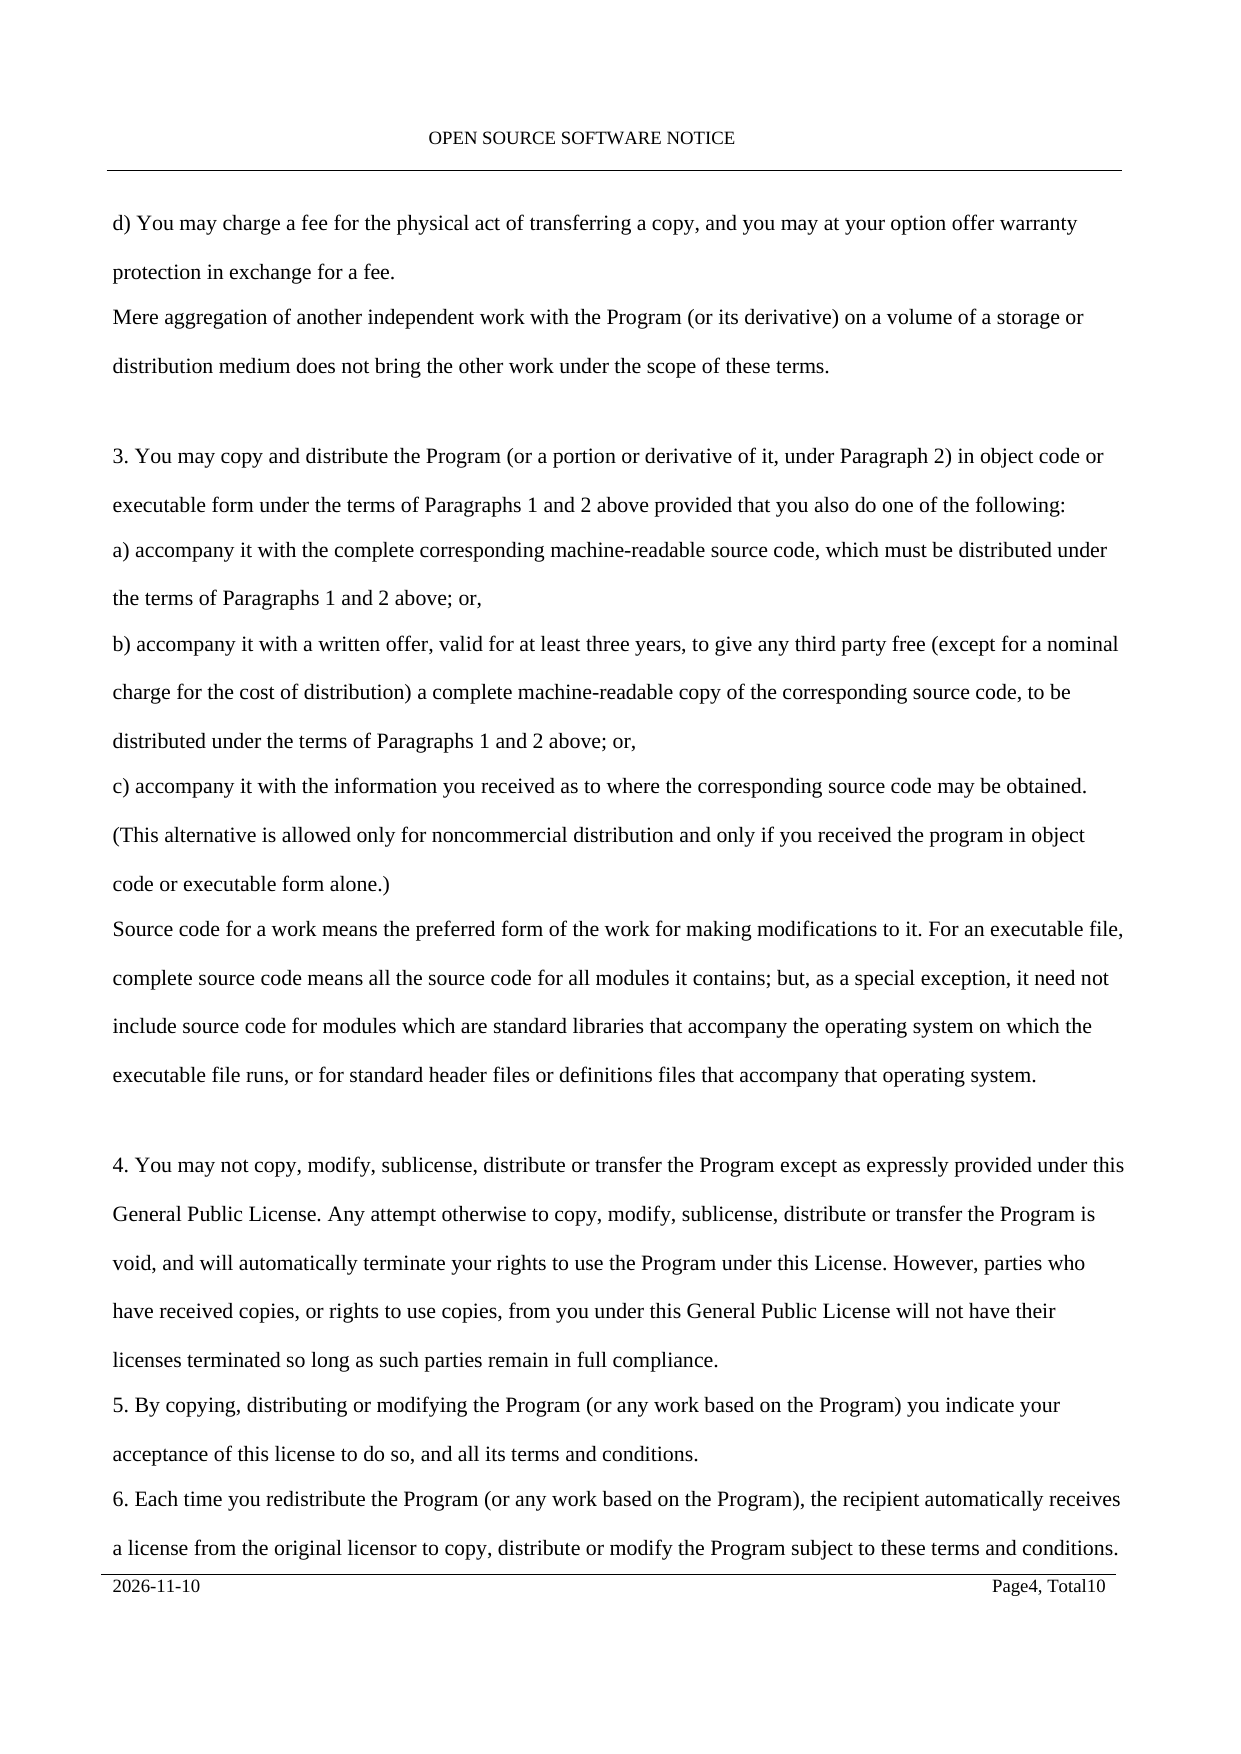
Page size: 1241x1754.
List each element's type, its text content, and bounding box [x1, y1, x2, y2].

text 5. By copying, distributing or modifying the Program (or any work based on the Program) you indicate your acceptance of this license to do so, and all its terms and conditions. [112, 1389, 1128, 1470]
text b) accompany it with a written offer, valid for at least three years, to give any third party free (except for a nominal charge for the cost of distribution) a complete machine-readable copy of the corresponding source code, to be distributed under the terms of Paragraphs 1 and 2 above; or, [112, 627, 1128, 757]
text Mere aggregation of another independent work with the Program (or its derivative) on a volume of a storage or distribution medium does not bring the other work under the scope of these terms. [112, 300, 1128, 381]
text 3. You may copy and distribute the Program (or a portion or derivative of it, under Paragraph 2) in object code or executable form under the terms of Paragraphs 1 and 2 above provided that you also do one of the following: [112, 439, 1128, 520]
text d) You may charge a fee for the physical act of transferring a copy, and you may at your option offer warranty protection in exchange for a fee. [112, 206, 1128, 288]
text Source code for a work means the preferred form of the work for making modifications to it. For an executable file, complete source code means all the source code for all modules it contains; but, as a special exception, it need not include source code for modules which are standard libraries that accompany the operating system on which the executable file runs, or for standard header files or definitions files that accompany that operating system. [112, 912, 1128, 1091]
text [112, 1482, 1128, 1564]
text 4. You may not copy, modify, sublicense, distribute or transfer the Program except as expressly provided under this General Public License. Any attempt otherwise to copy, modify, sublicense, distribute or transfer the Program is void, and will automatically terminate your rights to use the Program under this License. However, parties who have received copies, or rights to use copies, from you under this General Public License will not have their licenses terminated so long as such parties remain in full compliance. [112, 1148, 1128, 1376]
text c) accompany it with the information you received as to where the corresponding source code may be obtained. (This alternative is allowed only for noncommercial distribution and only if you received the program in object code or executable form alone.) [112, 769, 1128, 899]
text a) accompany it with the complete corresponding machine-readable source code, which must be distributed under the terms of Paragraphs 1 and 2 above; or, [112, 533, 1128, 614]
